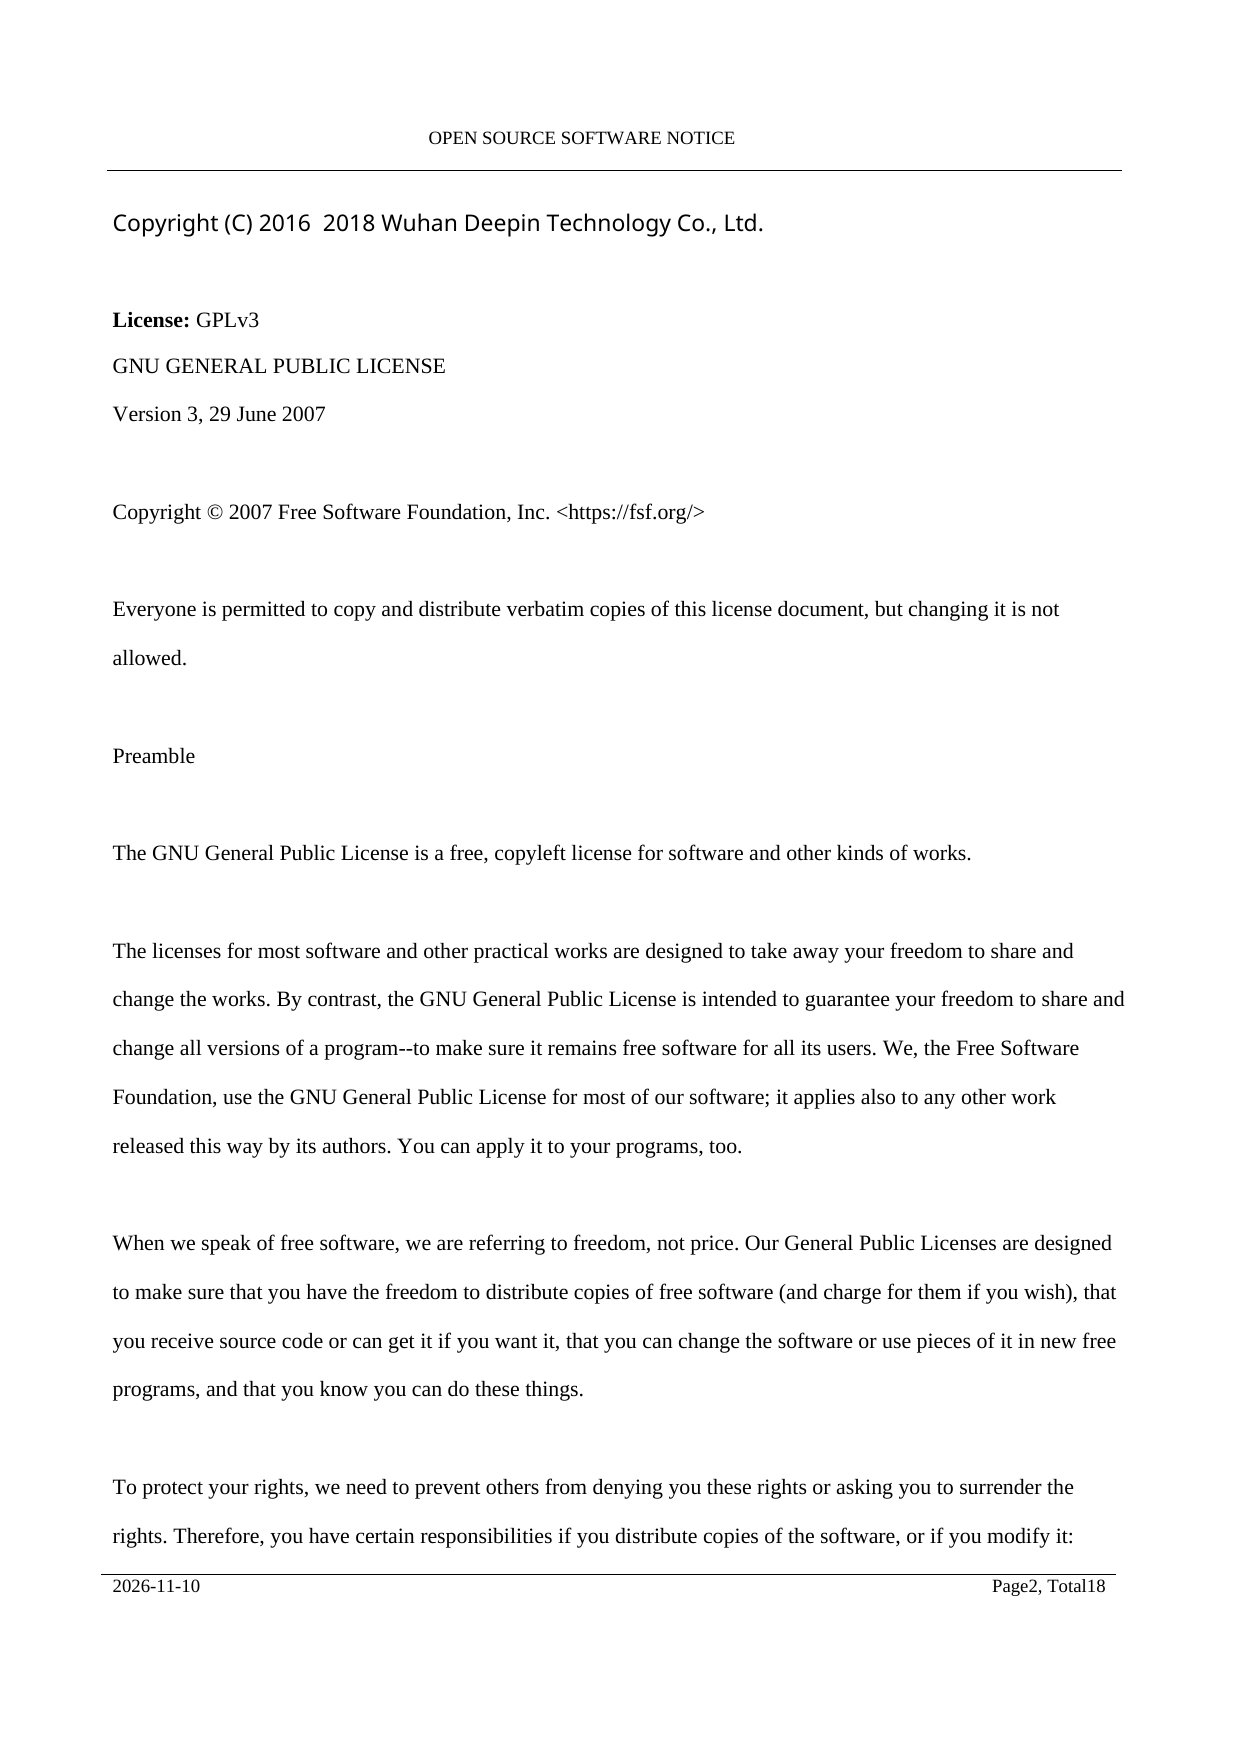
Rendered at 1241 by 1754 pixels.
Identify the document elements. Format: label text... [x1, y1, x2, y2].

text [112, 349, 1128, 1551]
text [112, 206, 1128, 288]
text License: GPLv3 [112, 304, 1128, 336]
